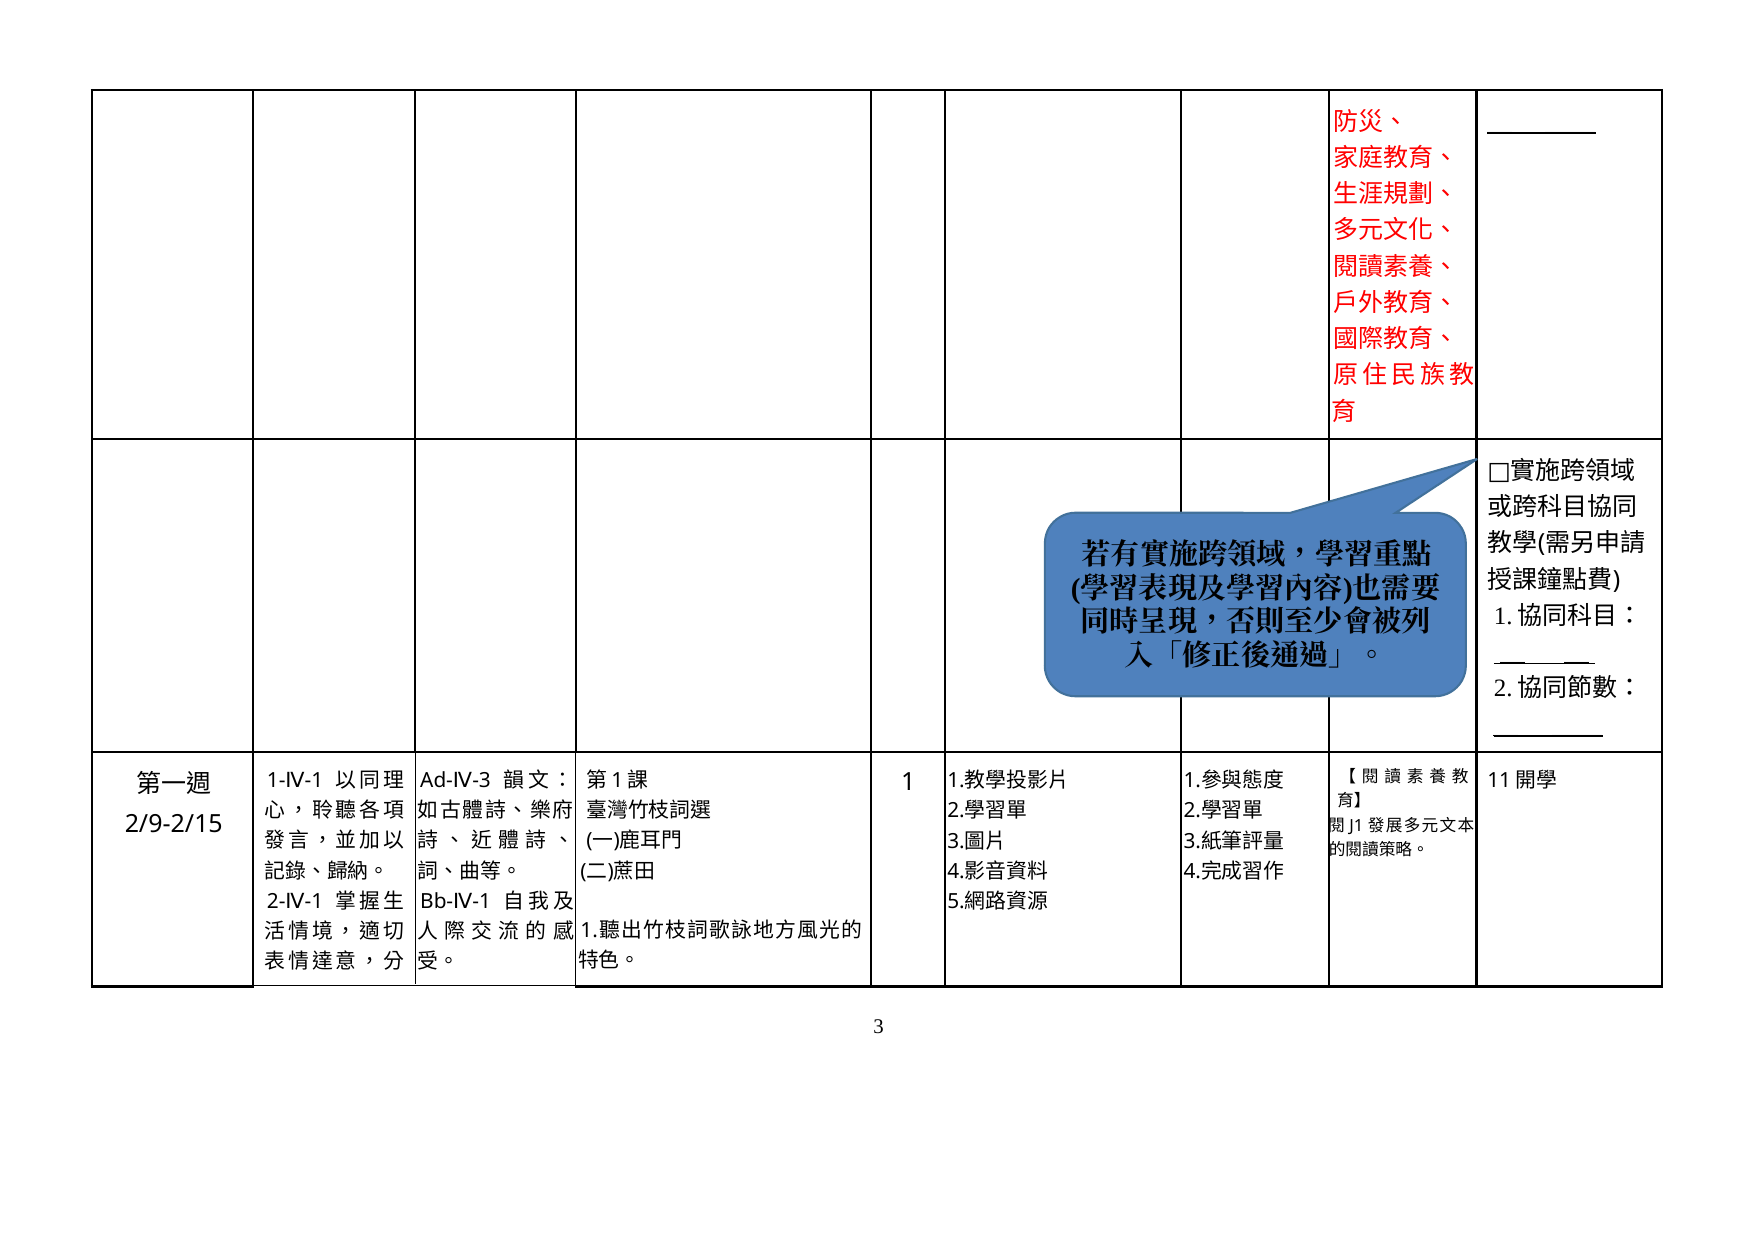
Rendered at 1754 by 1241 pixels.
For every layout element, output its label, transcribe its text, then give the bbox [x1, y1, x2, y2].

table_cell [946, 440, 1180, 751]
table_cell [576, 753, 870, 985]
table_cell [946, 91, 1180, 438]
table_cell [872, 91, 944, 438]
table_cell [416, 91, 575, 438]
table_cell [1182, 440, 1328, 511]
table_cell 11開學 [1478, 753, 1661, 985]
table_cell □實施跨領域或跨科目協同教學(需另申請授課鐘點費) 協同科目： ＿ ＿ 協同節數： ＿ ＿＿ [1478, 440, 1661, 751]
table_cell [1182, 91, 1328, 438]
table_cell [1330, 91, 1475, 438]
table_cell [93, 440, 252, 751]
table_cell [416, 440, 575, 751]
table_cell [254, 91, 414, 438]
table_cell [1330, 440, 1475, 500]
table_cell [946, 753, 1180, 985]
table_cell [1330, 753, 1475, 985]
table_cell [415, 753, 575, 985]
table_cell [1330, 463, 1475, 751]
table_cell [254, 753, 415, 985]
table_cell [1182, 753, 1328, 985]
table_cell [577, 440, 870, 751]
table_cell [93, 91, 252, 438]
table_cell 第一週 2/9-2/15 [93, 753, 252, 985]
table_cell 1 [872, 753, 944, 985]
table_cell [872, 440, 944, 751]
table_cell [1478, 91, 1661, 438]
table_cell [254, 440, 414, 751]
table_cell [577, 91, 870, 438]
table_cell [1182, 698, 1328, 751]
